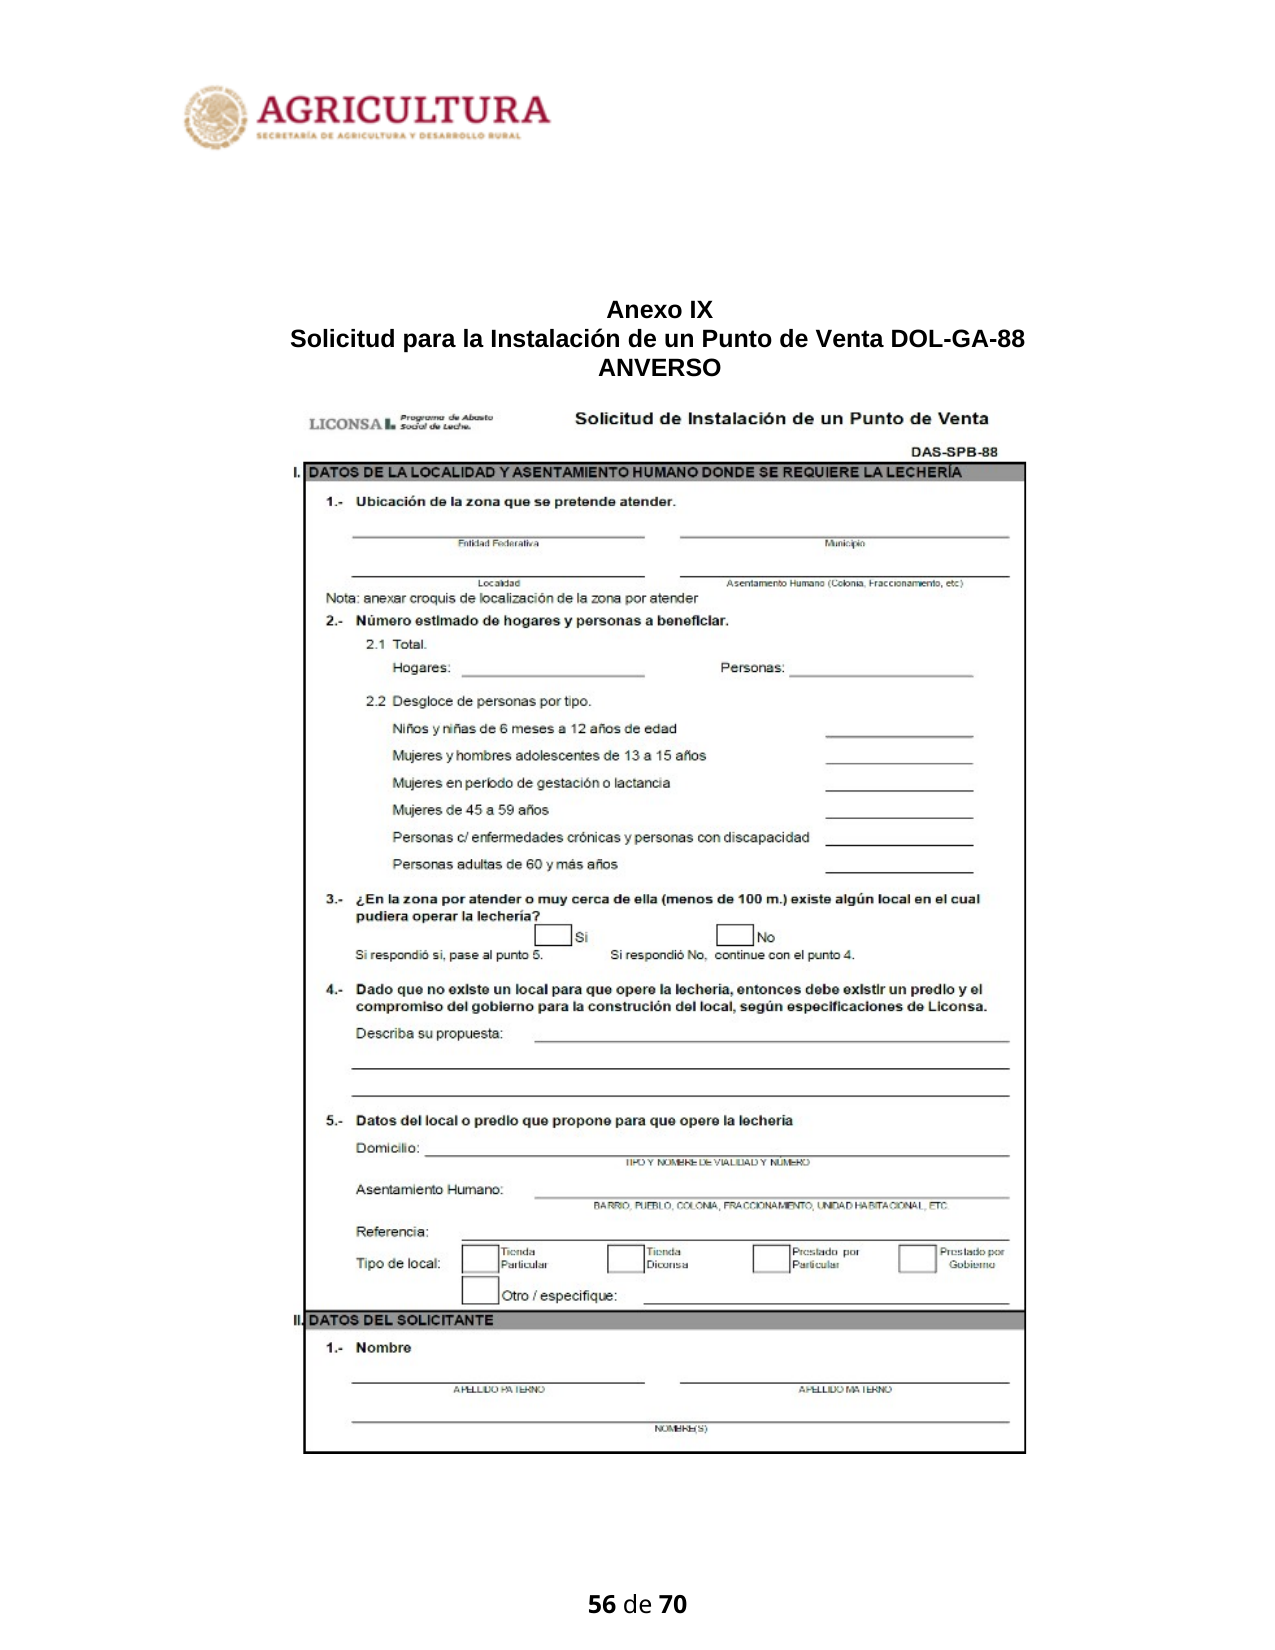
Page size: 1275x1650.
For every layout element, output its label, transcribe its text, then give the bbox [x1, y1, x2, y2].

subtitle Anexo IX [189, 295, 1101, 324]
text Solicitud para la Instalación de un Punto de Venta DOL-GA-88 [189, 324, 1101, 353]
picture [293, 410, 1027, 1454]
picture [177, 62, 561, 159]
subtitle ANVERSO [189, 353, 1101, 382]
